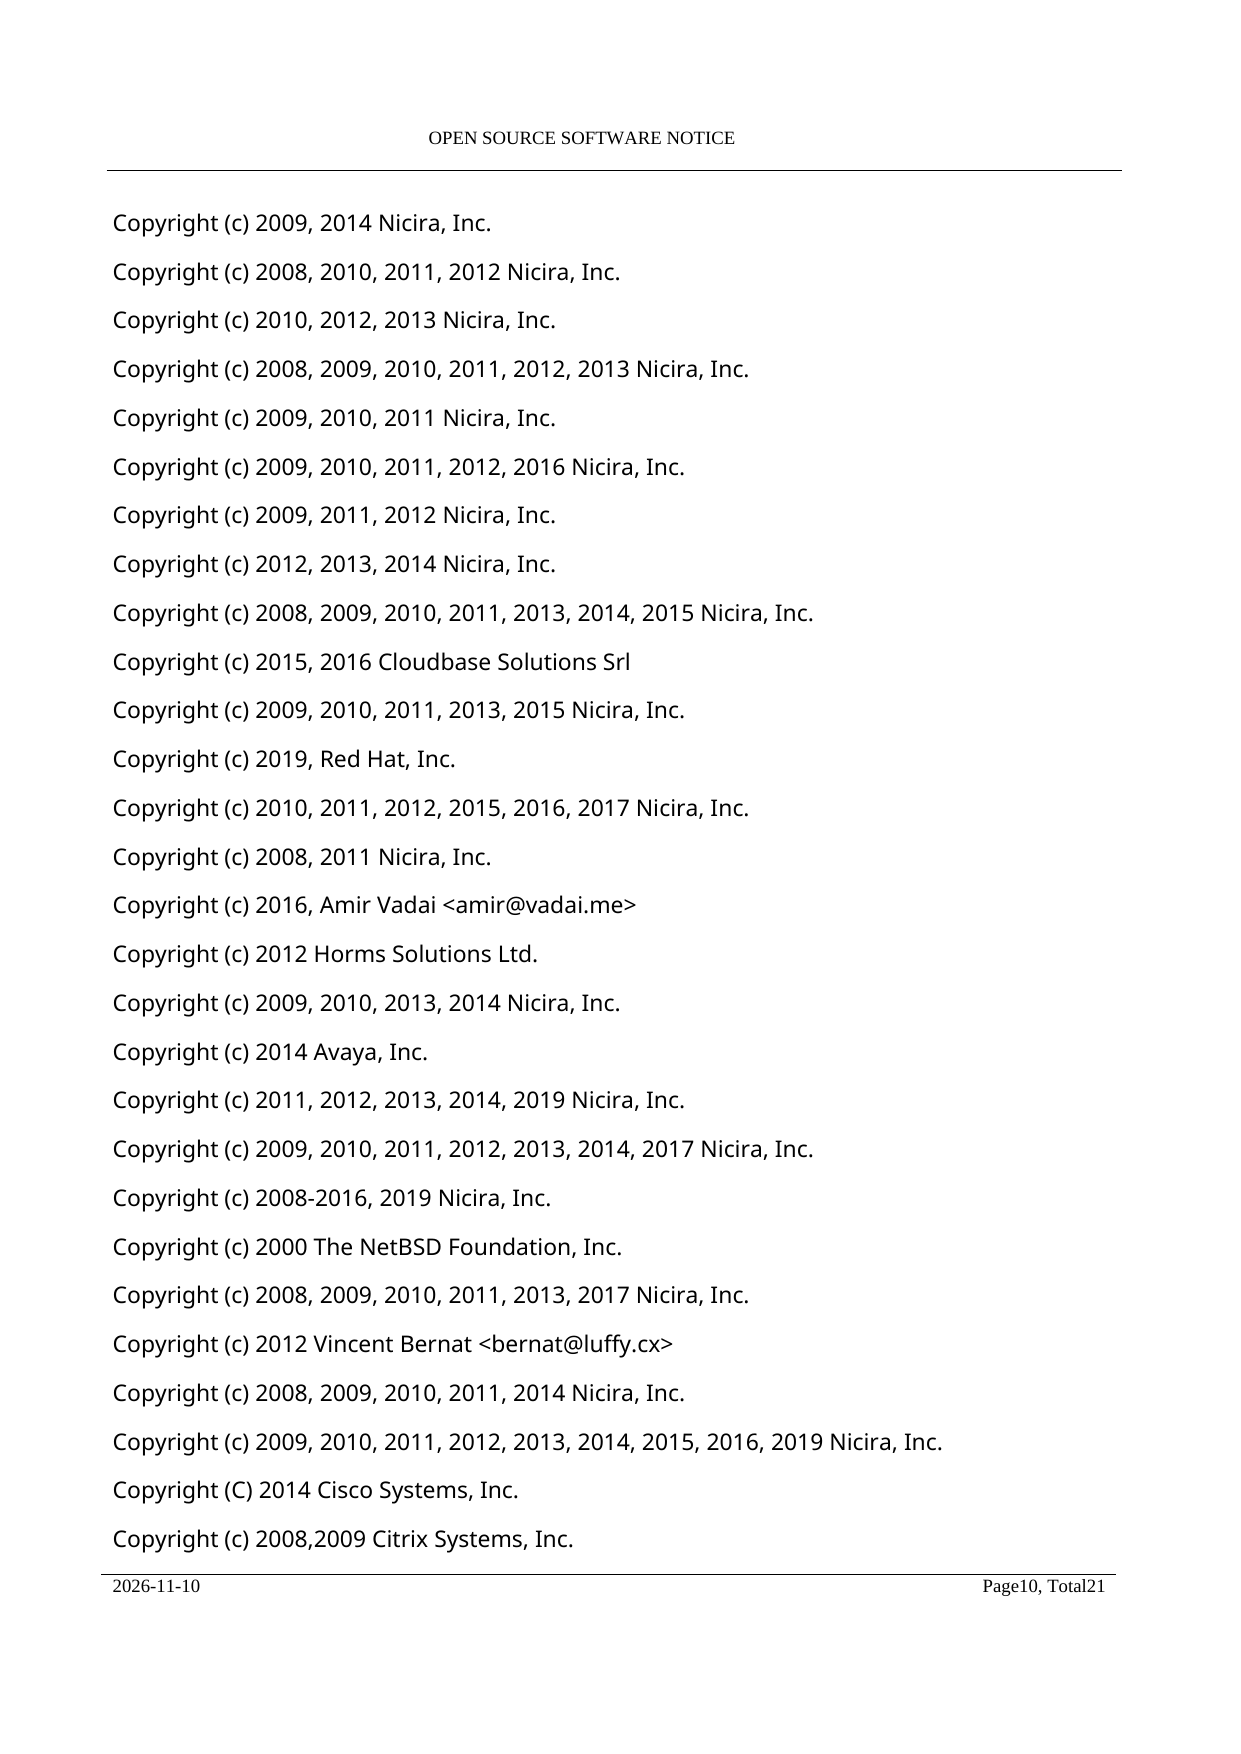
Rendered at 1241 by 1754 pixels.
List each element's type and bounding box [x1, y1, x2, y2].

text [112, 206, 1128, 1555]
